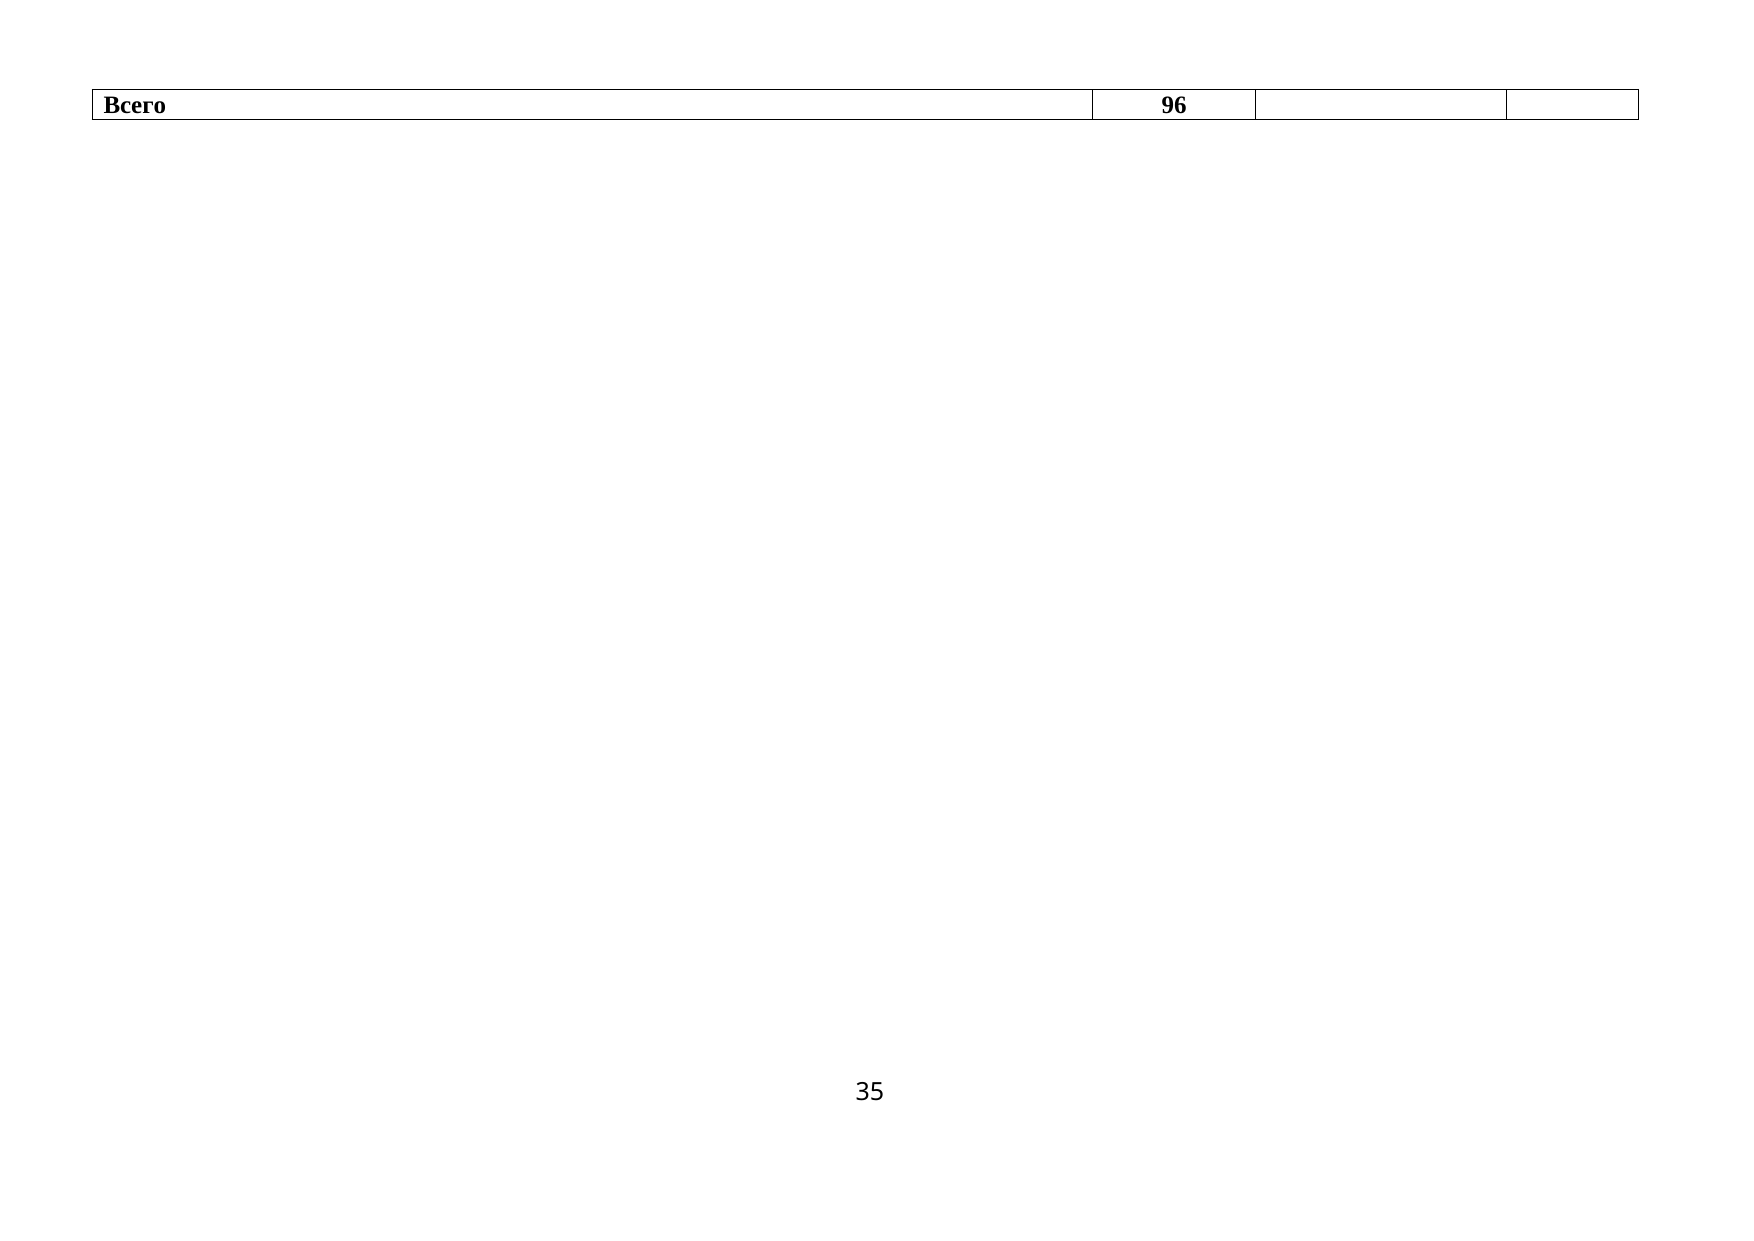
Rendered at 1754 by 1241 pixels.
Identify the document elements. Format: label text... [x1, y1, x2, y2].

table_cell [1507, 90, 1638, 118]
table_cell [1256, 90, 1506, 118]
table_cell Всего [93, 90, 1092, 118]
table_cell 96 [1093, 90, 1255, 118]
